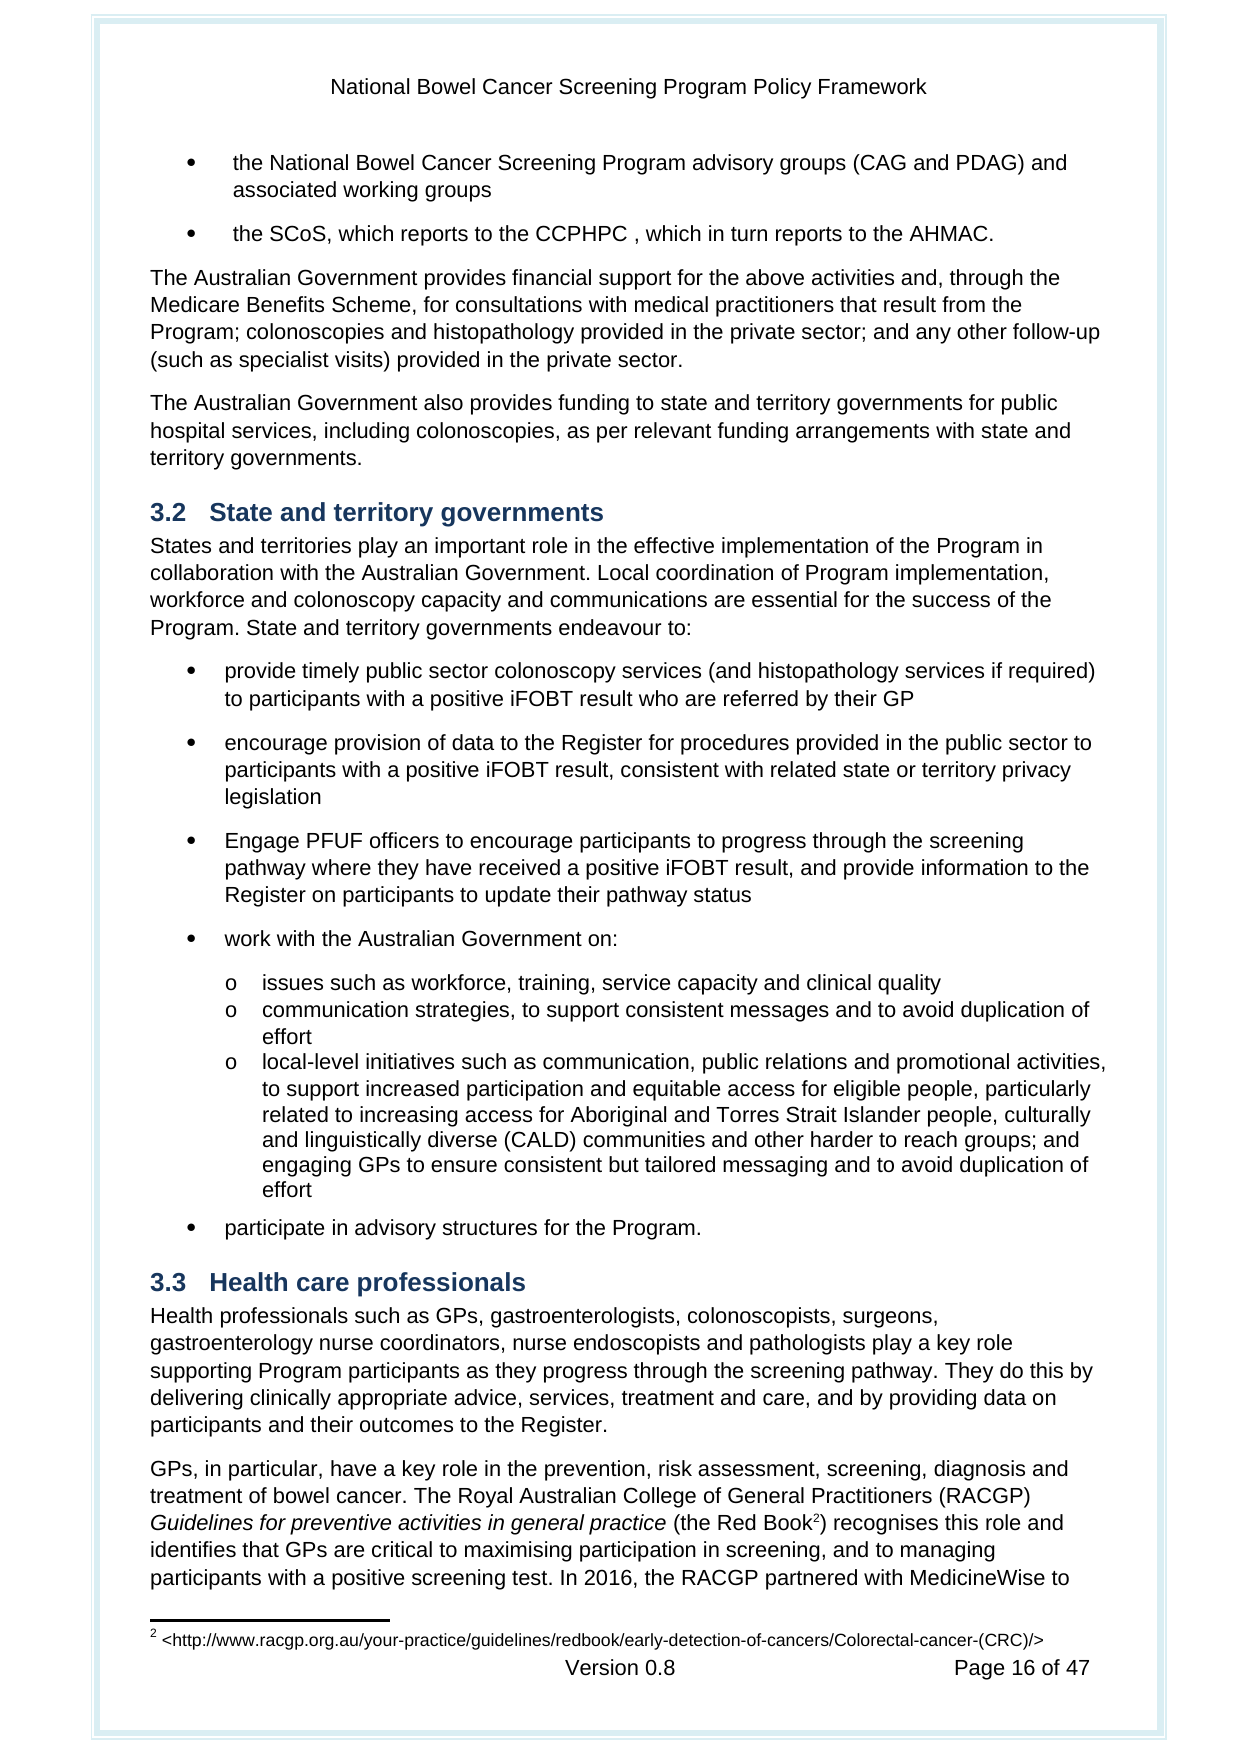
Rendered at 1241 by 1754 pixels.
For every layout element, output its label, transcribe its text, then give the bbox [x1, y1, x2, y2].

text The Australian Government also provides funding to state and territory governments for public hospital services, including colonoscopies, as per relevant funding arrangements with state and territory governments. [150, 390, 1107, 470]
list the SCoS, which reports to the CCPHPC , which in turn reports to the AHMAC. [187, 221, 1107, 246]
list encourage provision of data to the Register for procedures provided in the public sector to participants with a positive iFOBT result, consistent with related state or territory privacy legislation [187, 729, 1107, 809]
list participate in advisory structures for the Program. [187, 1215, 1107, 1240]
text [150, 1456, 1107, 1590]
text States and territories play an important role in the effective implementation of the Program in collaboration with the Australian Government. Local coordination of Program implementation, workforce and colonoscopy capacity and communications are essential for the success of the Program. State and territory governments endeavour to: [150, 533, 1107, 640]
list Engage PFUF officers to encourage participants to progress through the screening pathway where they have received a positive iFOBT result, and provide information to the Register on participants to update their pathway status [187, 828, 1107, 907]
list communication strategies, to support consistent messages and to avoid duplication of effort [224, 997, 1107, 1049]
list provide timely public sector colonoscopy services (and histopathology services if required) to participants with a positive iFOBT result who are referred by their GP [187, 658, 1107, 711]
subtitle State and territory governments [150, 497, 1107, 527]
list local-level initiatives such as communication, public relations and promotional activities, to support increased participation and equitable access for eligible people, particularly related to increasing access for Aboriginal and Torres Strait Islander people, culturally and linguistically diverse (CALD) communities and other harder to reach groups; and engaging GPs to ensure consistent but tailored messaging and to avoid duplication of effort [224, 1049, 1107, 1202]
list issues such as workforce, training, service capacity and clinical quality [224, 970, 1107, 997]
list the National Bowel Cancer Screening Program advisory groups (CAG and PDAG) and associated working groups [187, 150, 1107, 202]
list work with the Australian Government on: [187, 926, 1107, 951]
subtitle Health care professionals [150, 1267, 1107, 1297]
text Health professionals such as GPs, gastroenterologists, colonoscopists, surgeons, gastroenterology nurse coordinators, nurse endoscopists and pathologists play a key role supporting Program participants as they progress through the screening pathway. They do this by delivering clinically appropriate advice, services, treatment and care, and by providing data on participants and their outcomes to the Register. [150, 1303, 1107, 1437]
text The Australian Government provides financial support for the above activities and, through the Medicare Benefits Scheme, for consultations with medical practitioners that result from the Program; colonoscopies and histopathology provided in the private sector; and any other follow-up (such as specialist visits) provided in the private sector. [150, 265, 1107, 372]
